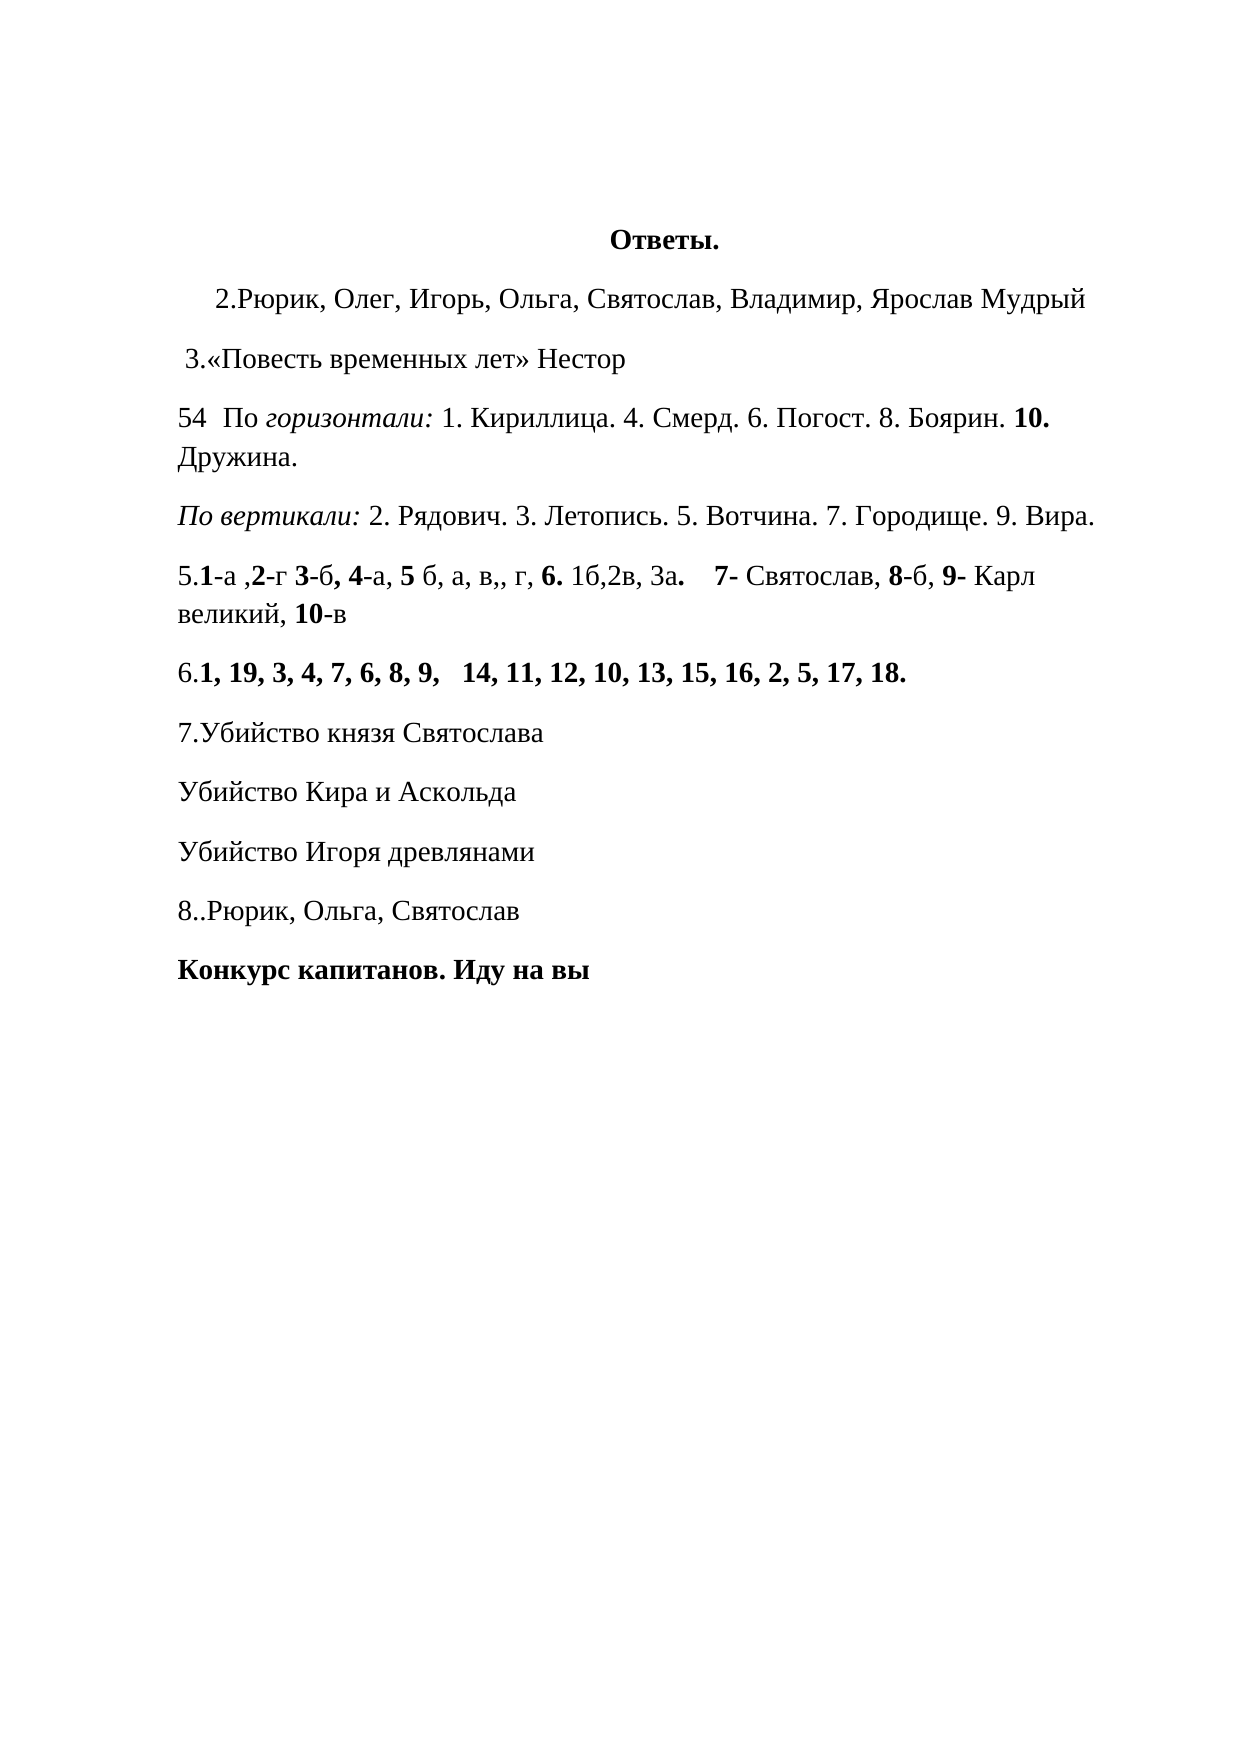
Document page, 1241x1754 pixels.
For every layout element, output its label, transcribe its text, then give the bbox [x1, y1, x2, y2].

text Убийство Кира и Аскольда [177, 774, 1152, 808]
text По вертикали: 2. Рядович. 3. Летопись. 5. Вотчина. 7. Городище. 9. Вира. [177, 498, 1152, 532]
text 5.1-а ,2-г 3-б, 4-а, 5 б, а, в,, г, 6. 1б,2в, 3а. 7- Святослав, 8-б, 9- Карл великий, 10-в [177, 558, 1152, 630]
text 54 По горизонтали: 1. Кириллица. 4. Смерд. 6. Погост. 8. Боярин. 10. Дружина. [177, 400, 1152, 472]
text 6.1, 19, 3, 4, 7, 6, 8, 9, 14, 11, 12, 10, 13, 15, 16, 2, 5, 17, 18. [177, 656, 1152, 689]
text Ответы. [177, 222, 1152, 256]
text 8..Рюрик, Ольга, Святослав [177, 893, 1152, 927]
text 3.«Повесть временных лет» Нестор [177, 341, 1152, 374]
text 7.Убийство князя Святослава [177, 715, 1152, 748]
text 2.Рюрик, Олег, Игорь, Ольга, Святослав, Владимир, Ярослав Мудрый [177, 282, 1152, 315]
text Конкурс капитанов. Иду на вы [177, 952, 1152, 986]
text Убийство Игоря древлянами [177, 834, 1152, 867]
